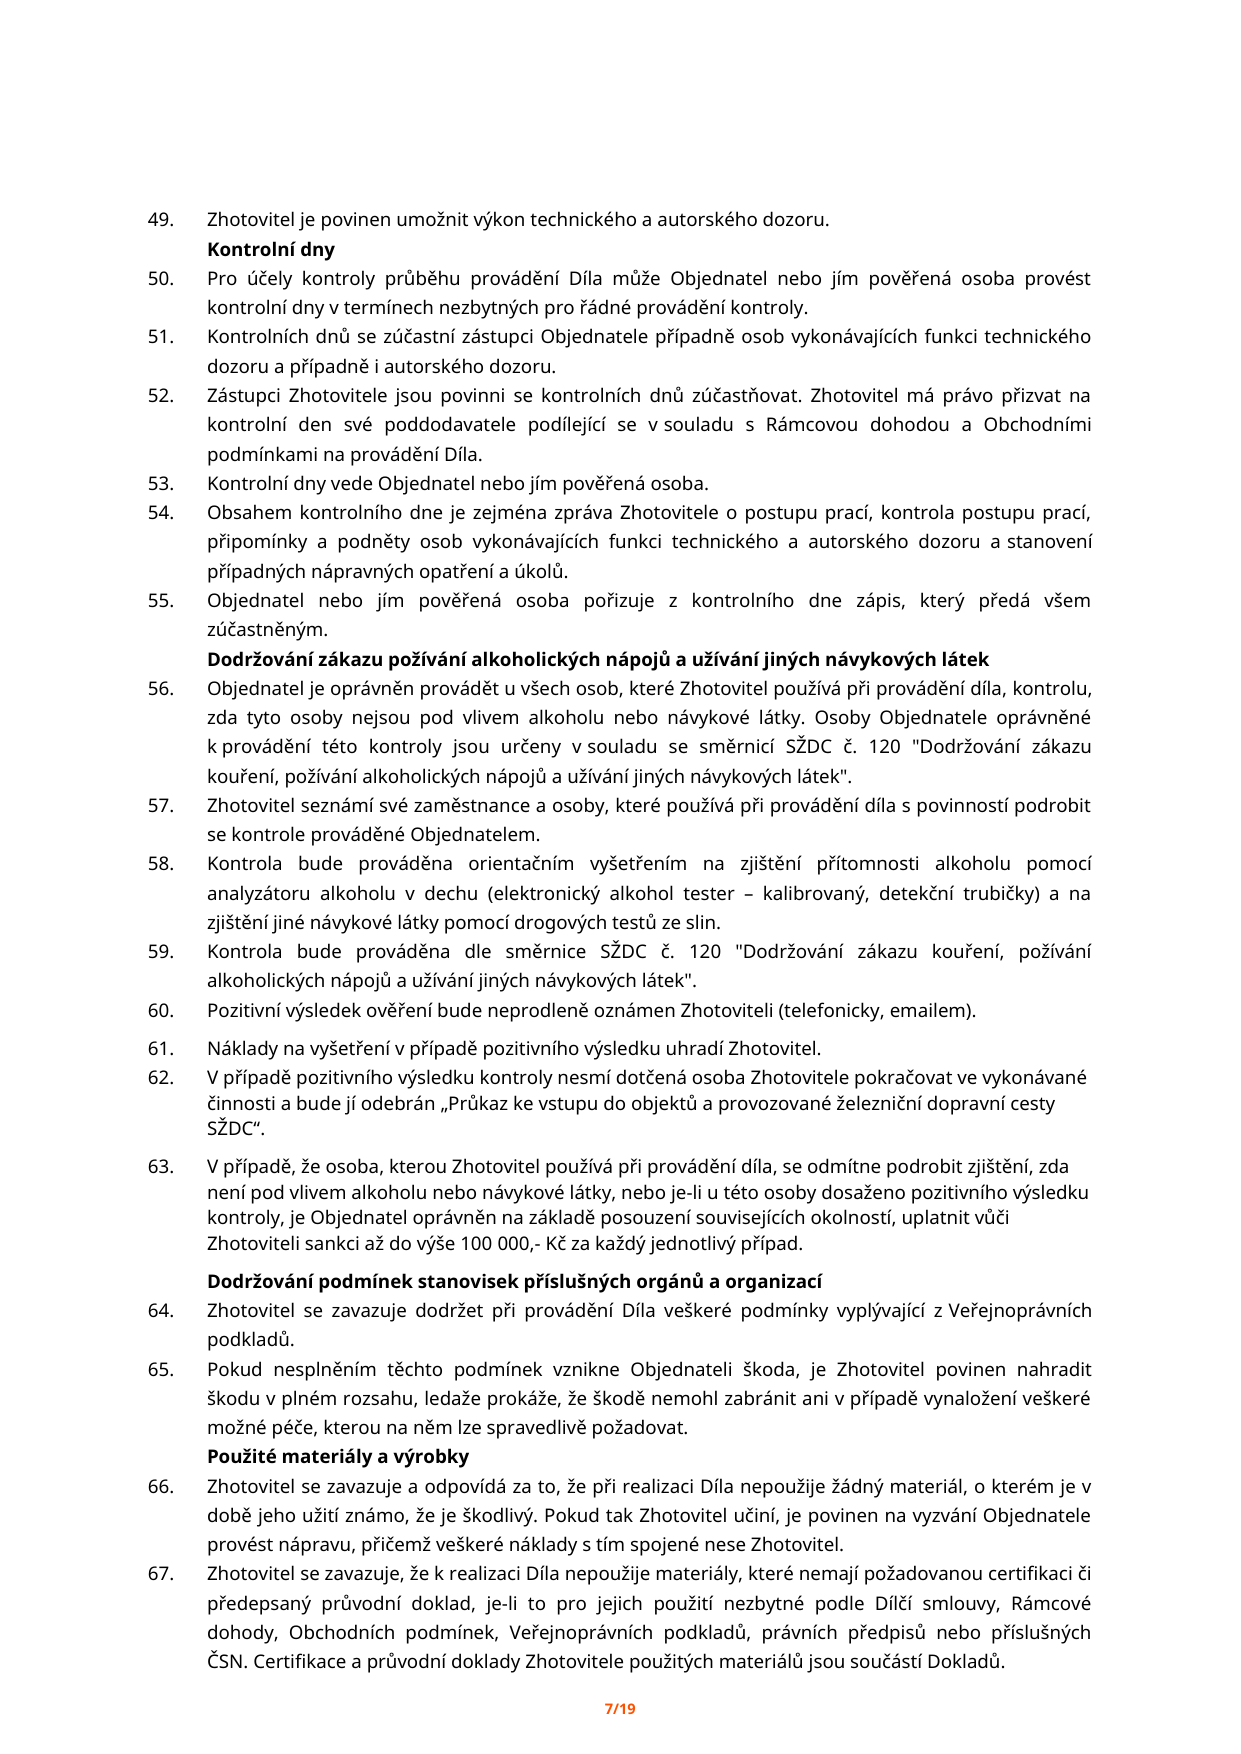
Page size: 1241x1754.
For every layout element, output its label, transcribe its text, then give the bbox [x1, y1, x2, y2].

list Kontrolní dny vede Objednatel nebo jím pověřená osoba. [148, 470, 1092, 496]
text Kontrolní dny [207, 236, 1092, 262]
list Kontrolních dnů se zúčastní zástupci Objednatele případně osob vykonávajících funkci technického dozoru a případně i autorského dozoru. [148, 324, 1092, 379]
list Zhotovitel je povinen umožnit výkon technického a autorského dozoru. [148, 207, 1092, 232]
list Pozitivní výsledek ověření bude neprodleně oznámen Zhotoviteli (telefonicky, emailem). [148, 997, 1092, 1023]
list Pokud nesplněním těchto podmínek vznikne Objednateli škoda, je Zhotovitel povinen nahradit škodu v plném rozsahu, ledaže prokáže, že škodě nemohl zabránit ani v případě vynaložení veškeré možné péče, kterou na něm lze spravedlivě požadovat. [148, 1356, 1092, 1440]
list Zhotovitel se zavazuje, že k realizaci Díla nepoužije materiály, které nemají požadovanou certifikaci či předepsaný průvodní doklad, je-li to pro jejich použití nezbytné podle Dílčí smlouvy, Rámcové dohody, Obchodních podmínek, Veřejnoprávních podkladů, právních předpisů nebo příslušných ČSN. Certifikace a průvodní doklady Zhotovitele použitých materiálů jsou součástí Dokladů. [148, 1561, 1092, 1674]
list V případě, že osoba, kterou Zhotovitel používá při provádění díla, se odmítne podrobit zjištění, zda není pod vlivem alkoholu nebo návykové látky, nebo je-li u této osoby dosaženo pozitivního výsledku kontroly, je Objednatel oprávněn na základě posouzení souvisejících okolností, uplatnit vůči Zhotoviteli sankci až do výše 100 000,- Kč za každý jednotlivý případ. [148, 1153, 1092, 1256]
list Kontrola bude prováděna orientačním vyšetřením na zjištění přítomnosti alkoholu pomocí analyzátoru alkoholu v dechu (elektronický alkohol tester – kalibrovaný, detekční trubičky) a na zjištění jiné návykové látky pomocí drogových testů ze slin. [148, 851, 1092, 935]
text Dodržování podmínek stanovisek příslušných orgánů a organizací [207, 1268, 1092, 1293]
list Objednatel nebo jím pověřená osoba pořizuje z kontrolního dne zápis, který předá všem zúčastněným. [148, 587, 1092, 642]
list Pro účely kontroly průběhu provádění Díla může Objednatel nebo jím pověřená osoba provést kontrolní dny v termínech nezbytných pro řádné provádění kontroly. [148, 265, 1092, 320]
list Objednatel je oprávněn provádět u všech osob, které Zhotovitel používá při provádění díla, kontrolu, zda tyto osoby nejsou pod vlivem alkoholu nebo návykové látky. Osoby Objednatele oprávněné k provádění této kontroly jsou určeny v souladu se směrnicí SŽDC č. 120 "Dodržování zákazu kouření, požívání alkoholických nápojů a užívání jiných návykových látek". [148, 675, 1092, 788]
list Obsahem kontrolního dne je zejména zpráva Zhotovitele o postupu prací, kontrola postupu prací, připomínky a podněty osob vykonávajících funkci technického a autorského dozoru a stanovení případných nápravných opatření a úkolů. [148, 499, 1092, 583]
list Zhotovitel seznámí své zaměstnance a osoby, které používá při provádění díla s povinností podrobit se kontrole prováděné Objednatelem. [148, 792, 1092, 847]
list Náklady na vyšetření v případě pozitivního výsledku uhradí Zhotovitel. [148, 1035, 1092, 1061]
list Zhotovitel se zavazuje a odpovídá za to, že při realizaci Díla nepoužije žádný materiál, o kterém je v době jeho užití známo, že je škodlivý. Pokud tak Zhotovitel učiní, je povinen na vyzvání Objednatele provést nápravu, přičemž veškeré náklady s tím spojené nese Zhotovitel. [148, 1473, 1092, 1557]
list Kontrola bude prováděna dle směrnice SŽDC č. 120 "Dodržování zákazu kouření, požívání alkoholických nápojů a užívání jiných návykových látek". [148, 938, 1092, 993]
text Dodržování zákazu požívání alkoholických nápojů a užívání jiných návykových látek [207, 646, 1092, 671]
text Použité materiály a výrobky [207, 1444, 1092, 1469]
list Zhotovitel se zavazuje dodržet při provádění Díla veškeré podmínky vyplývající z Veřejnoprávních podkladů. [148, 1297, 1092, 1352]
list Zástupci Zhotovitele jsou povinni se kontrolních dnů zúčastňovat. Zhotovitel má právo přizvat na kontrolní den své poddodavatele podílející se v souladu s Rámcovou dohodou a Obchodními podmínkami na provádění Díla. [148, 382, 1092, 466]
list V případě pozitivního výsledku kontroly nesmí dotčená osoba Zhotovitele pokračovat ve vykonávané činnosti a bude jí odebrán „Průkaz ke vstupu do objektů a provozované železniční dopravní cesty SŽDC“. [148, 1064, 1092, 1141]
